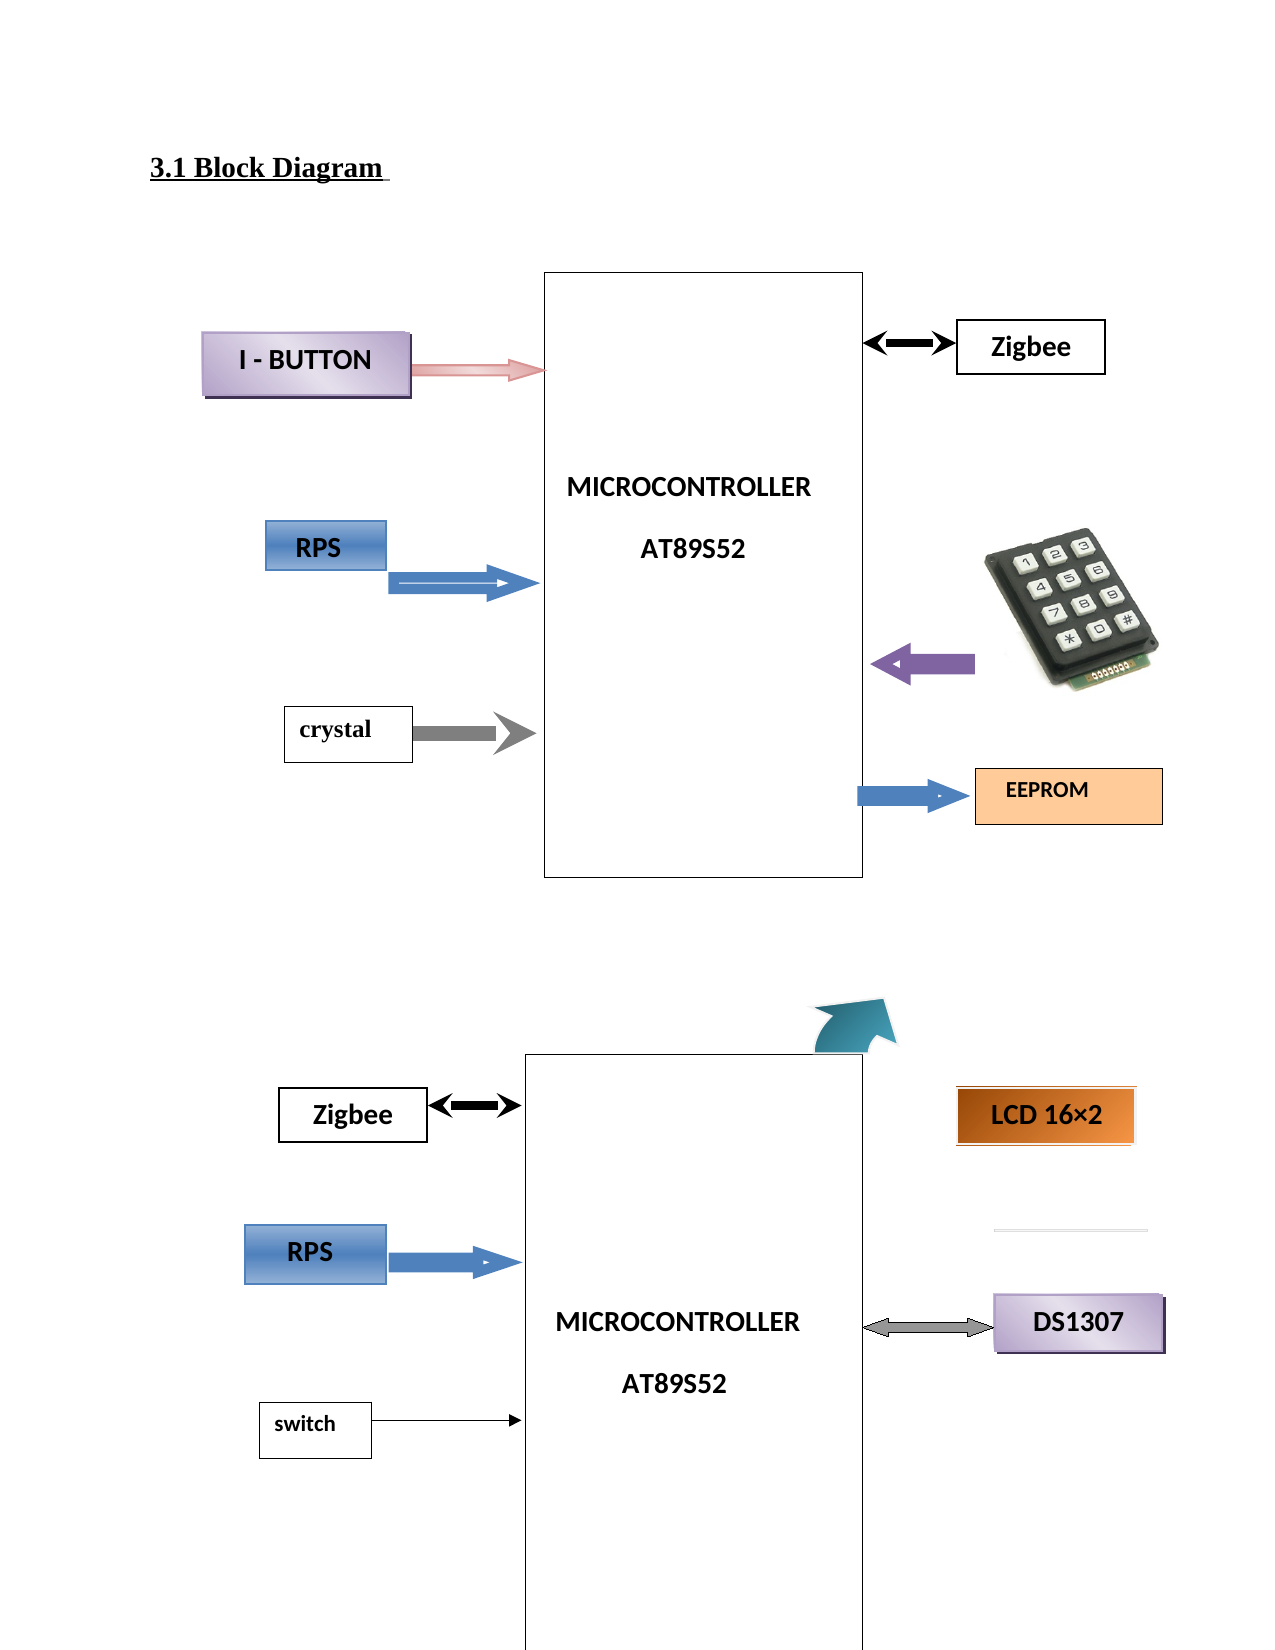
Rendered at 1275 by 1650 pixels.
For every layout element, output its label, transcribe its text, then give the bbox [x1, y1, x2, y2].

text 3.1 Block Diagram [150, 150, 1125, 183]
picture [975, 510, 1174, 704]
